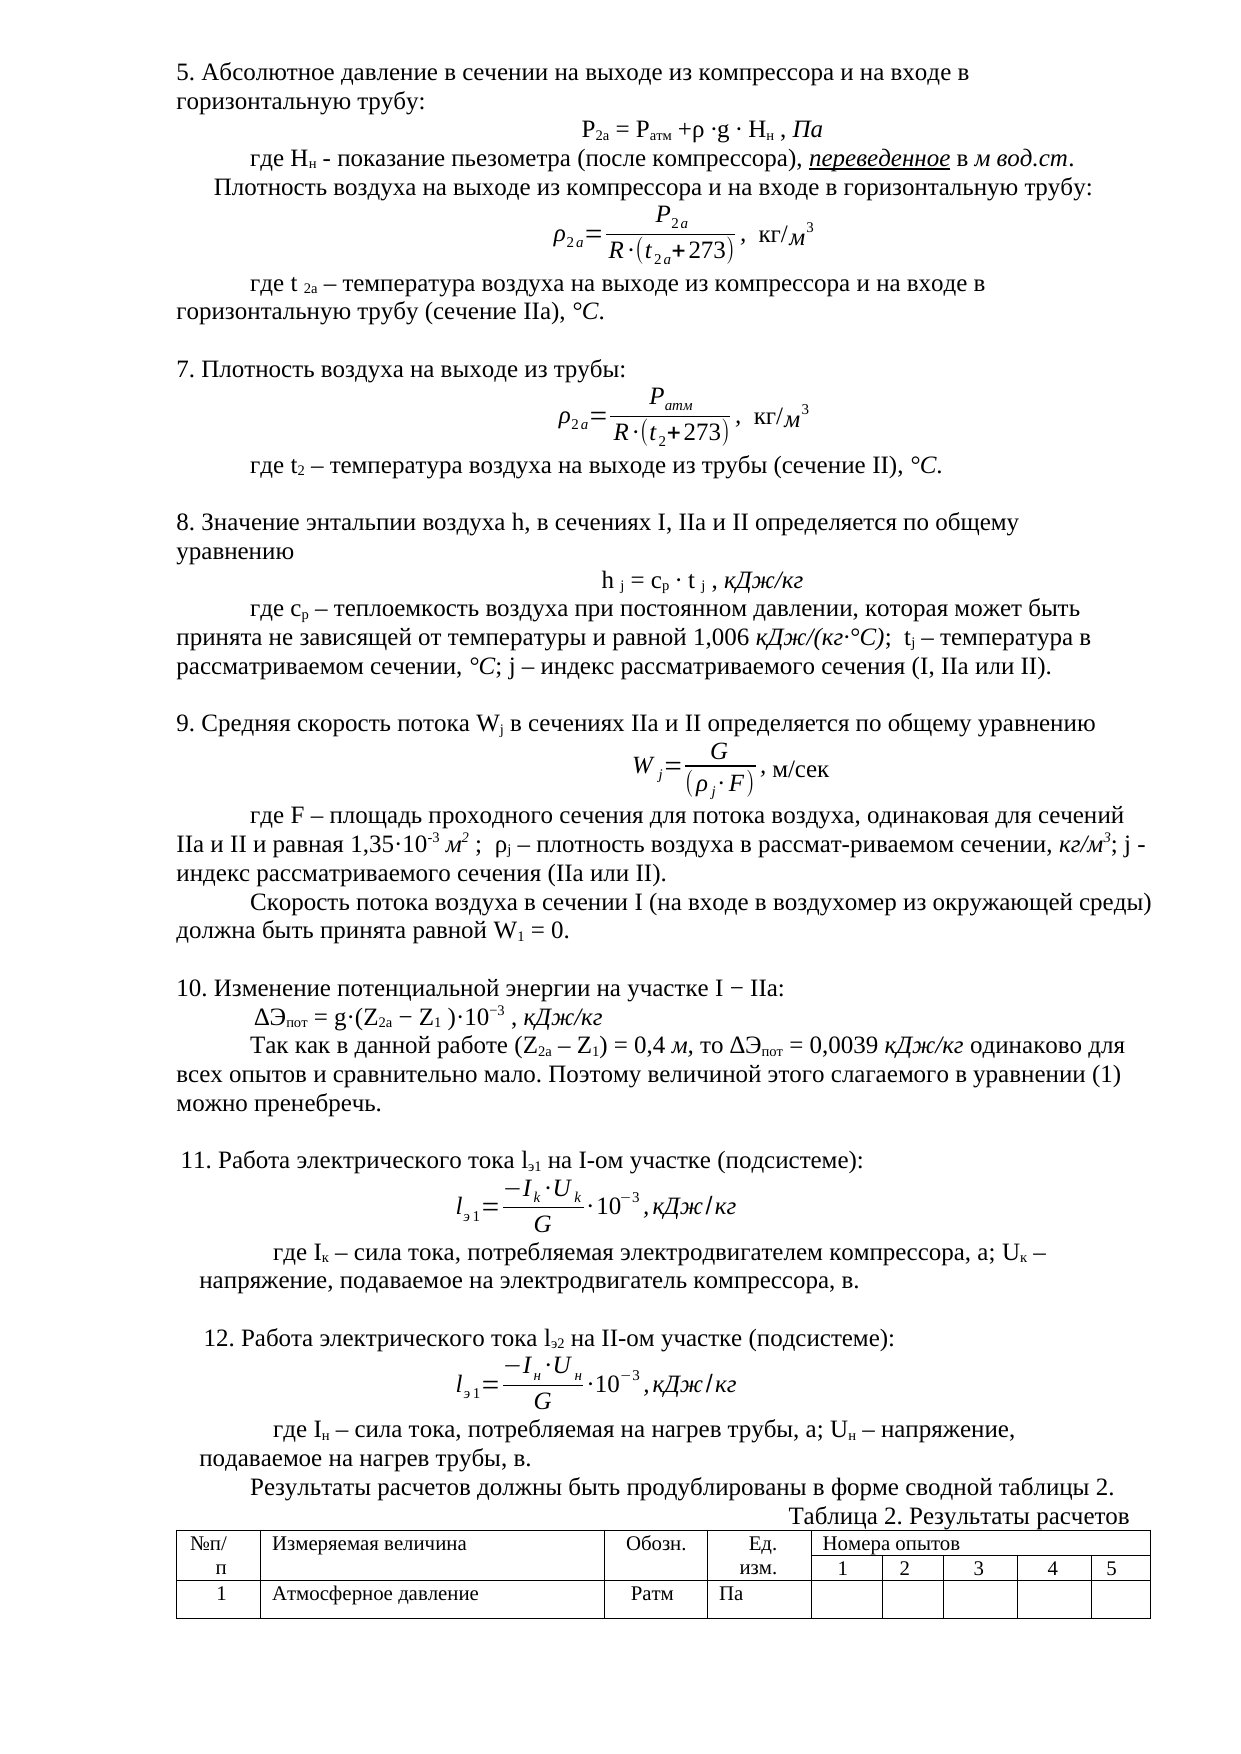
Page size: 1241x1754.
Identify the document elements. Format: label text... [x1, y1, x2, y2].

table_cell [944, 1581, 1017, 1618]
text где Iк – сила тока, потребляемая электродвигателем компрессора, а; Uк – напряжение, подаваемое на электродвигатель компрессора, в. [199, 1237, 1090, 1294]
table_cell [883, 1581, 943, 1618]
table_header Номера опытов [812, 1531, 1150, 1555]
text где ср – теплоемкость воздуха при постоянном давлении, которая может быть принята не зависящей от температуры и равной 1,006 кДж/(кг·°С); tj – температура в рассматриваемом сечении, °С; j – индекс рассматриваемого сечения (I, IIa или II). [176, 593, 1153, 680]
text h j = сp ∙ t j , кДж/кг [180, 565, 1153, 593]
text 10. Изменение потенциальной энергии на участке I − IIа: [176, 973, 1153, 1002]
text Р2а = Ратм +ρ ∙g ∙ Нн , Па [180, 114, 1153, 143]
text Так как в данной работе (Z2а – Z1) = 0,4 м, то ∆Эпот = 0,0039 кДж/кг одинаково для всех опытов и сравнительно мало. Поэтому величиной этого слагаемого в уравнении (1) можно пренебречь. [176, 1030, 1153, 1117]
table_header Ед. изм. [708, 1531, 811, 1580]
table_header Обозн. [605, 1531, 707, 1580]
text 9. Средняя скорость потока Wj в сечениях IIa и II определяется по общему уравнению [176, 708, 1153, 737]
text кг/ [214, 383, 1153, 450]
table_header Измеряемая величина [261, 1531, 604, 1580]
text 7. Плотность воздуха на выходе из трубы: [176, 354, 1153, 383]
table_cell Ратм [605, 1581, 707, 1618]
text где t2 – температура воздуха на выходе из трубы (сечение II), °С. [176, 450, 1153, 478]
text Скорость потока воздуха в сечении I (на входе в воздухомер из окружающей среды) должна быть принята равной W1 = 0. [176, 887, 1153, 944]
table_cell 2 [883, 1556, 943, 1580]
text где t 2а – температура воздуха на выходе из компрессора и на входе в горизонтальную трубу (сечение IIа), °С. [176, 268, 1115, 325]
text 8. Значение энтальпии воздуха h, в сечениях I, IIa и II определяется по общему уравнению [176, 507, 1080, 565]
table_header №п/п [177, 1531, 260, 1580]
text кг/ [214, 201, 1153, 268]
table_cell 1 [812, 1556, 882, 1580]
table_cell [1018, 1581, 1091, 1618]
text 5. Абсолютное давление в сечении на выходе из компрессора и на входе в горизонтальную трубу: [176, 57, 1030, 114]
table_cell 5 [1092, 1556, 1150, 1580]
text где F – площадь проходного сечения для потока воздуха, одинаковая для сечений IIa и II и равная 1,35·10-3 м2 ; ρj – плотность воздуха в рассмат-риваемом сечении, кг/м3; j - индекс рассматриваемого сечения (IIa или II). [176, 800, 1148, 887]
table_cell 1 [177, 1581, 260, 1618]
table_cell 3 [944, 1556, 1017, 1580]
table_cell [812, 1581, 882, 1618]
text где Нн - показание пьезометра (после компрессора), переведенное в м вод.ст. [176, 143, 1153, 172]
table_cell 4 [1018, 1556, 1091, 1580]
text ∆Эпот = g·(Z2а − Z1 )·10−3 , кДж/кг [180, 1002, 1153, 1030]
text где Iн – сила тока, потребляемая на нагрев трубы, а; Uн – напряжение, подаваемое на нагрев трубы, в. [199, 1414, 1078, 1472]
table_cell [1092, 1581, 1150, 1618]
table_cell Атмосферное давление [261, 1581, 604, 1618]
text Таблица 2. Результаты расчетов [176, 1501, 1130, 1529]
text м/сек [234, 737, 1153, 800]
table_cell Па [708, 1581, 811, 1618]
text Результаты расчетов должны быть продублированы в форме сводной таблицы 2. [176, 1472, 1130, 1501]
text 12. Работа электрического тока lэ2 на II-ом участке (подсистеме): [203, 1323, 1152, 1352]
text Плотность воздуха на выходе из компрессора и на входе в горизонтальную трубу: [176, 172, 1153, 201]
text 11. Работа электрического тока lэ1 на I-ом участке (подсистеме): [180, 1145, 1152, 1174]
